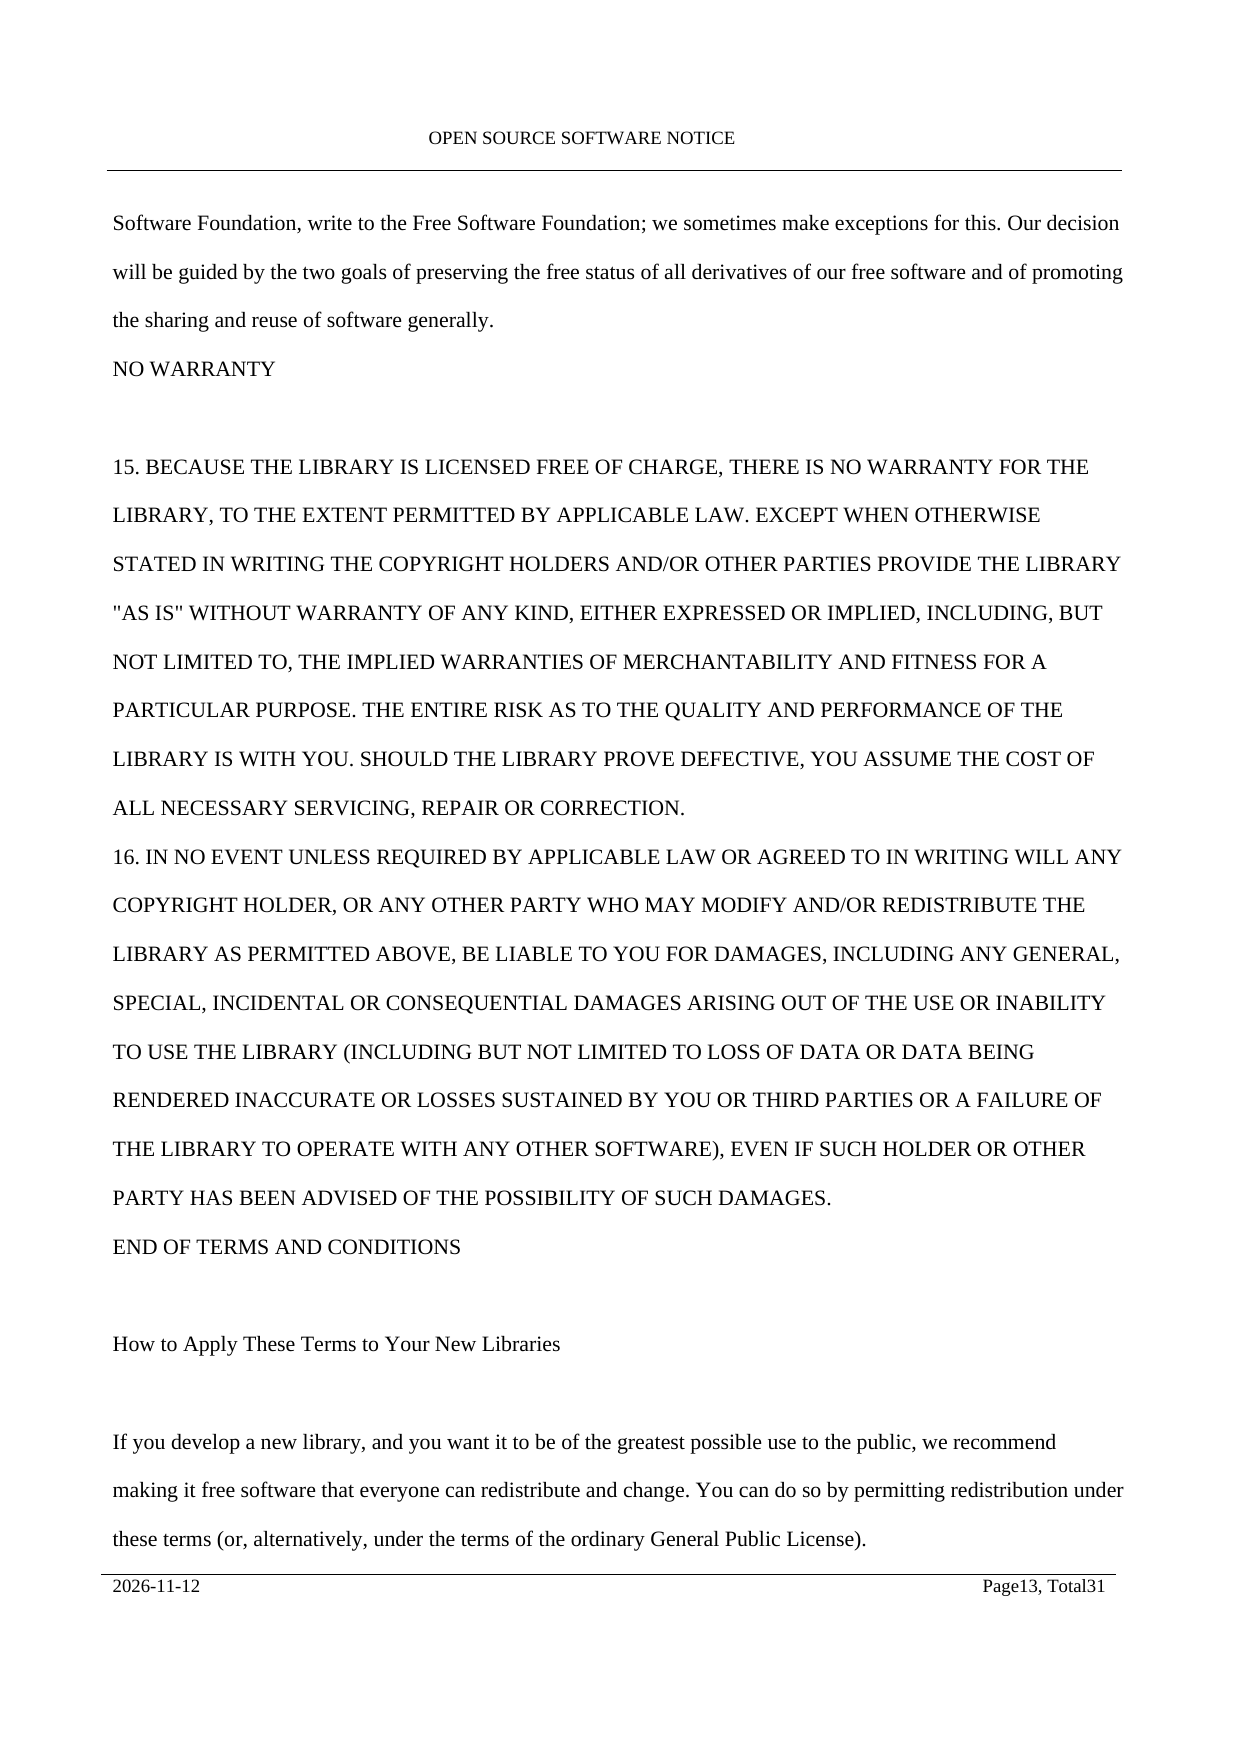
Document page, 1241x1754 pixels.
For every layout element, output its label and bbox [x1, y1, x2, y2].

text [112, 206, 1128, 1555]
